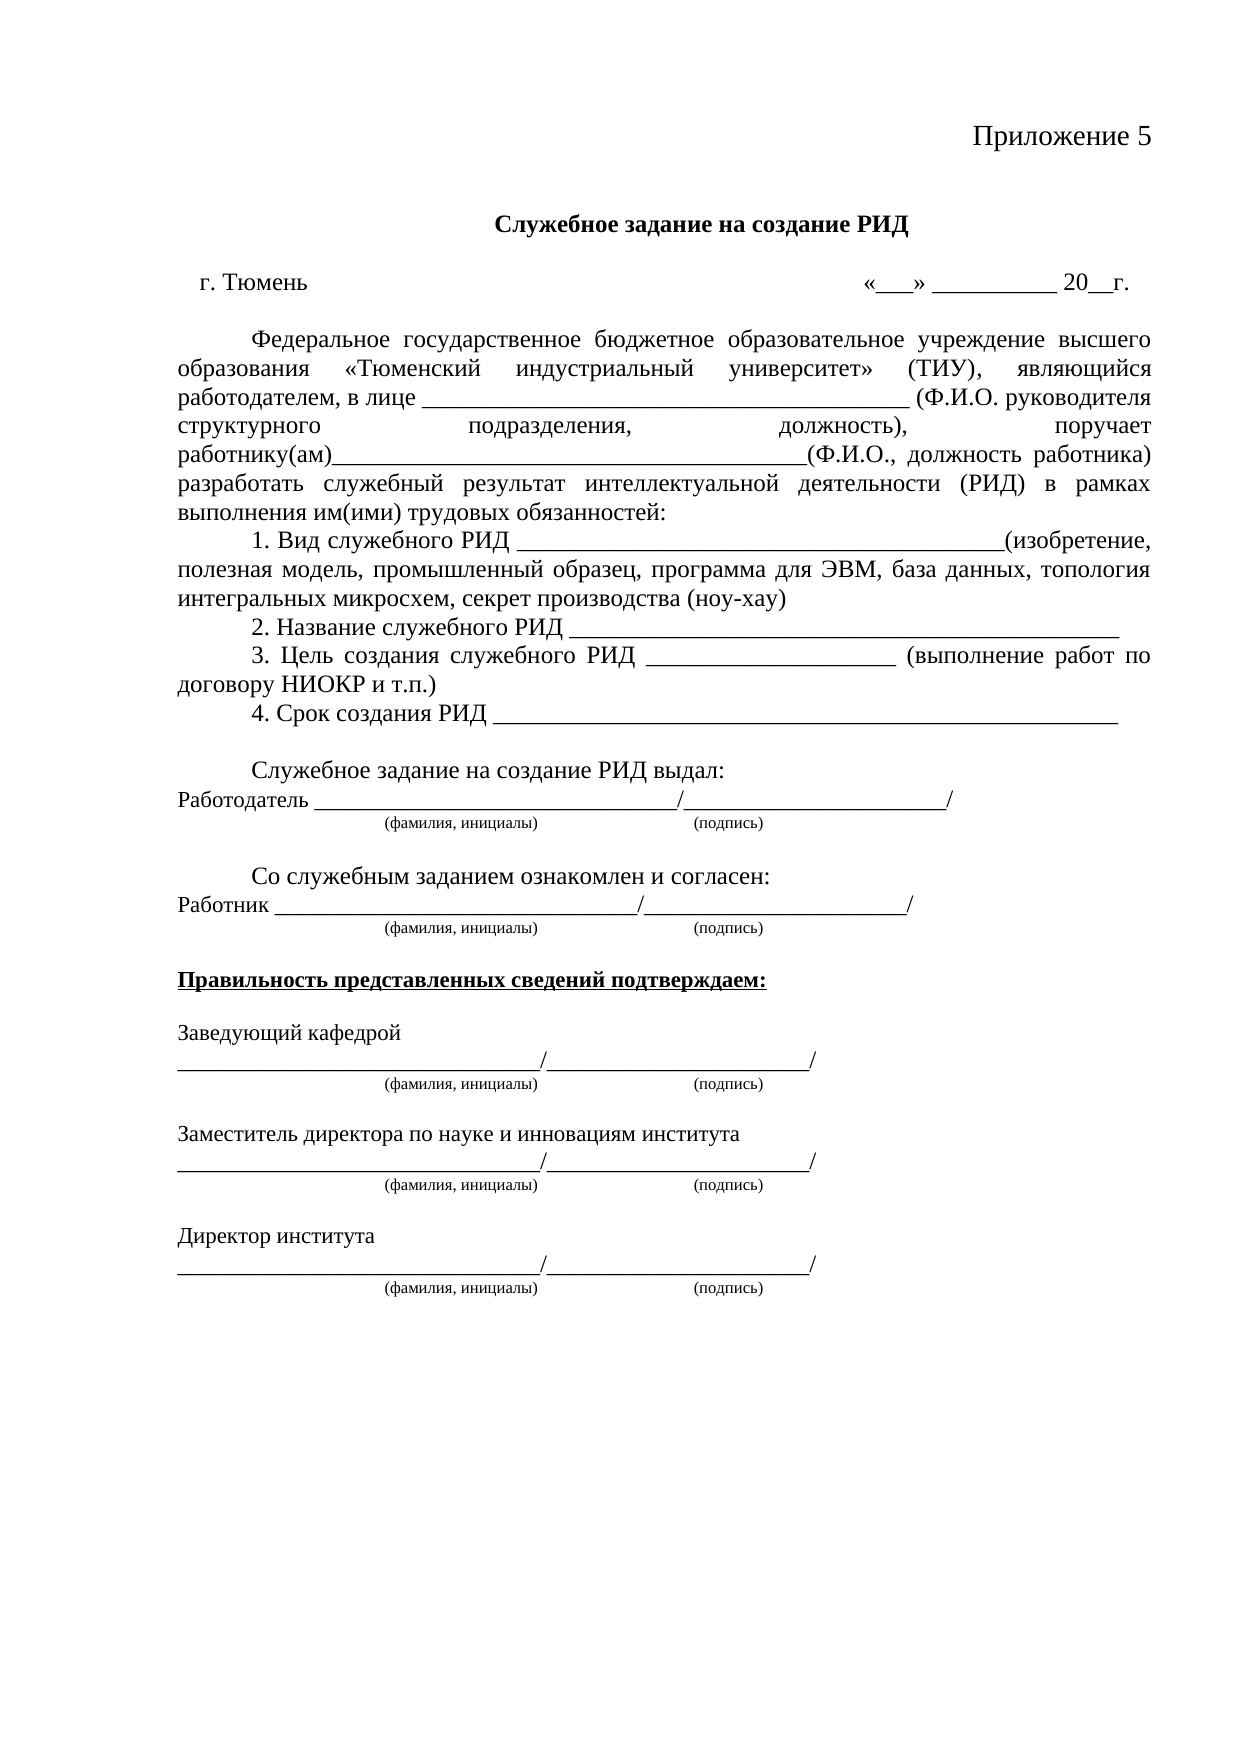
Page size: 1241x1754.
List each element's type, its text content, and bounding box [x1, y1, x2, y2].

text Приложение 5 [177, 118, 1152, 152]
text Заведующий кафедрой [177, 1019, 1152, 1045]
text г. Тюмень «___» __________ 20__г. [177, 267, 1152, 295]
text _____________________________/_____________________/ [177, 1146, 1152, 1175]
text Со служебным заданием ознакомлен и согласен: [177, 861, 1152, 889]
text (фамилия, инициалы) (подпись) [177, 1278, 1152, 1297]
text (фамилия, инициалы) (подпись) [177, 1175, 1152, 1194]
text Федеральное государственное бюджетное образовательное учреждение высшего образования «Тюменский индустриальный университет» (ТИУ), являющийся работодателем, в лице _______________________________________ (Ф.И.О. руководителя структурного подразделения, должность), поручает работнику(ам)______________________________________(Ф.И.О., должность работника) разработать служебный результат интеллектуальной деятельности (РИД) в рамках выполнения им(ими) трудовых обязанностей: [177, 324, 1152, 525]
text (фамилия, инициалы) (подпись) [177, 1074, 1152, 1093]
text Директор института [177, 1223, 1152, 1249]
text (фамилия, инициалы) (подпись) [177, 918, 1152, 937]
text _____________________________/_____________________/ [177, 1249, 1152, 1278]
text Заместитель директора по науке и инновациям института [177, 1119, 1152, 1146]
text (фамилия, инициалы) (подпись) [177, 813, 1152, 832]
text 1. Вид служебного РИД _______________________________________(изобретение, полезная модель, промышленный образец, программа для ЭВМ, база данных, топология интегральных микросхем, секрет производства (ноу-хау) [177, 525, 1152, 612]
text 2. Название служебного РИД ____________________________________________ [177, 612, 1152, 640]
text Работник _____________________________/_____________________/ [177, 889, 1152, 918]
text 4. Срок создания РИД __________________________________________________ [177, 698, 1152, 727]
text Служебное задание на создание РИД [177, 209, 1152, 238]
text Работодатель _____________________________/_____________________/ [177, 784, 1152, 813]
text 3. Цель создания служебного РИД ____________________ (выполнение работ по договору НИОКР и т.п.) [177, 640, 1152, 698]
text Правильность представленных сведений подтверждаем: [177, 966, 1152, 993]
text _____________________________/_____________________/ [177, 1045, 1152, 1074]
text Служебное задание на создание РИД выдал: [177, 755, 1152, 784]
